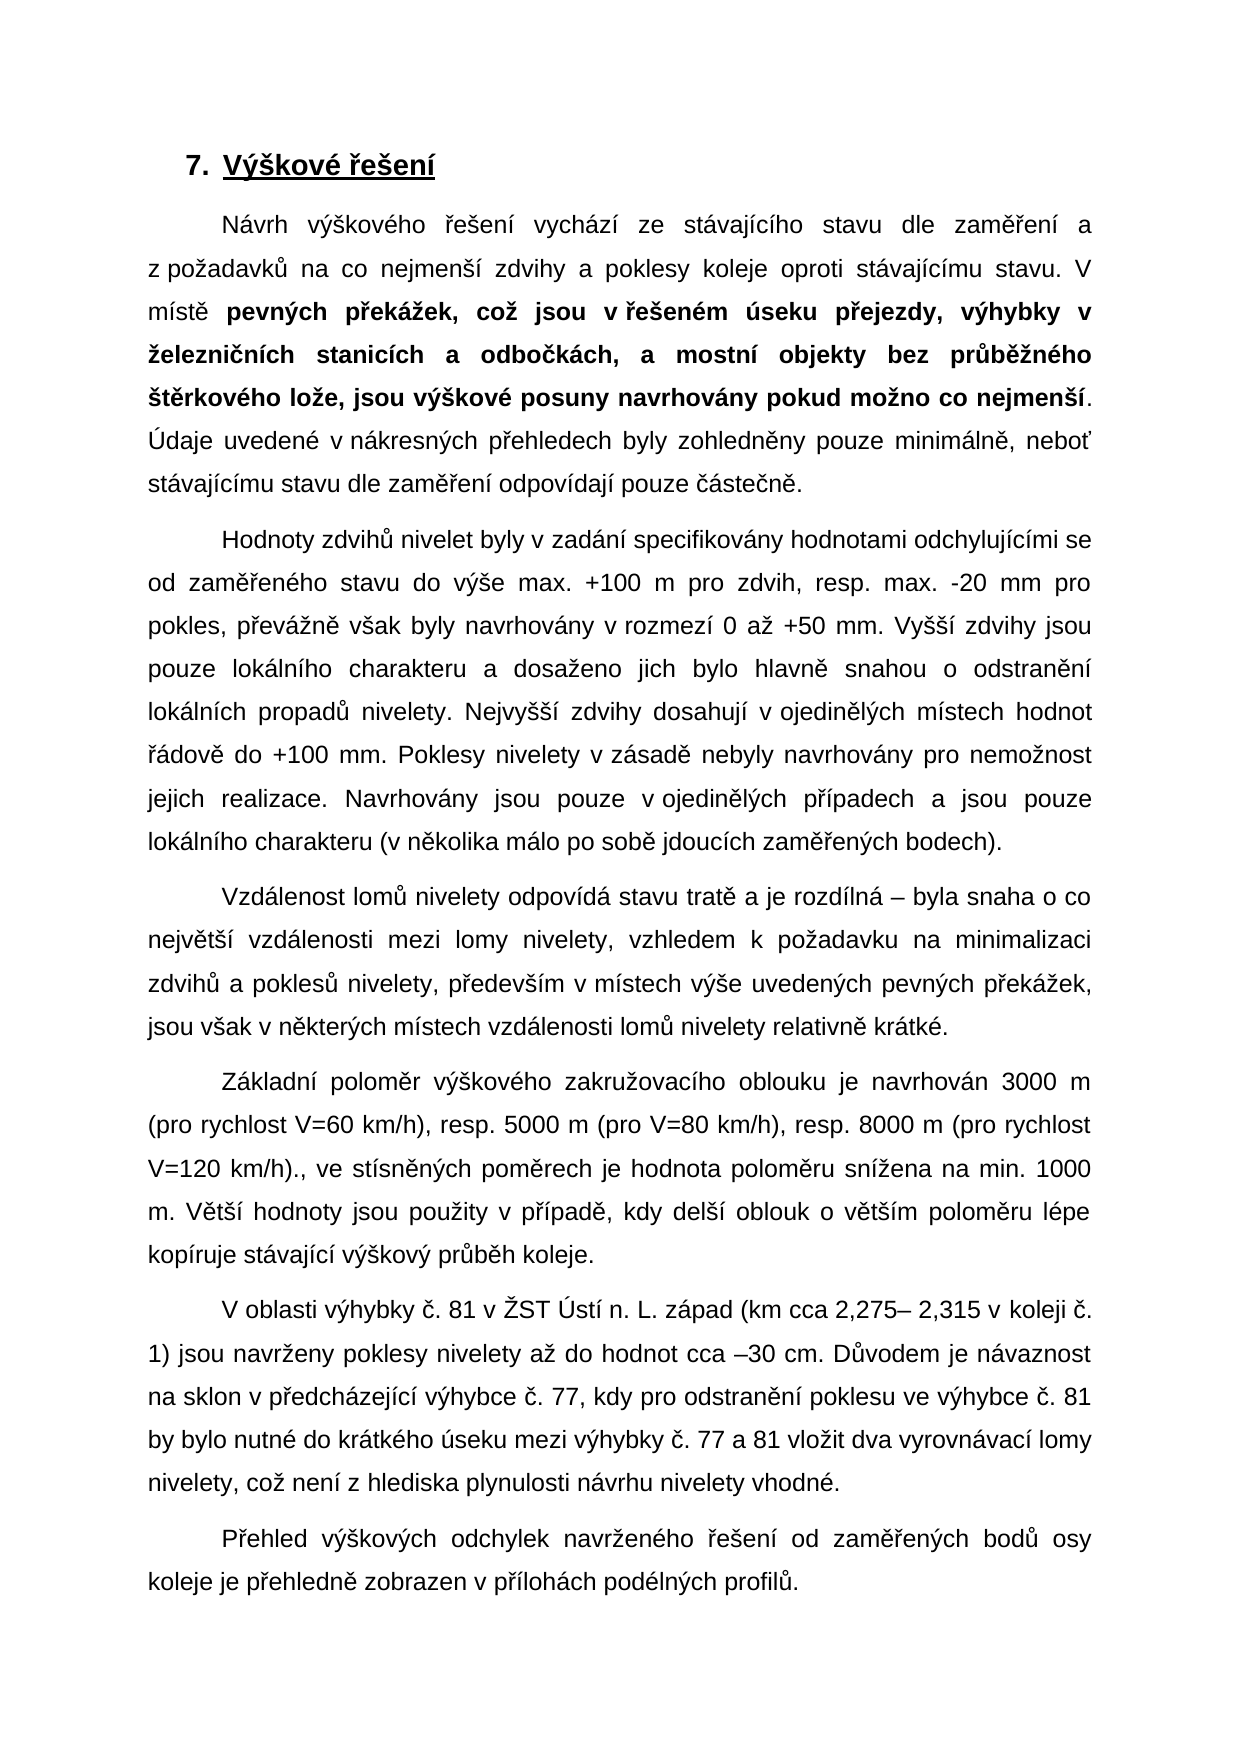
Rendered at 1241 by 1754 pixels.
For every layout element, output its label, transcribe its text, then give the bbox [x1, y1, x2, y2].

text V oblasti výhybky č. 81 v ŽST Ústí n. L. západ (km cca 2,275– 2,315 v koleji č. 1) jsou navrženy poklesy nivelety až do hodnot cca –30 cm. Důvodem je návaznost na sklon v předcházející výhybce č. 77, kdy pro odstranění poklesu ve výhybce č. 81 by bylo nutné do krátkého úseku mezi výhybky č. 77 a 81 vložit dva vyrovnávací lomy nivelety, což není z hlediska plynulosti návrhu nivelety vhodné. [148, 1295, 1093, 1497]
text Vzdálenost lomů nivelety odpovídá stavu tratě a je rozdílná – byla snaha o co největší vzdálenosti mezi lomy nivelety, vzhledem k požadavku na minimalizaci zdvihů a poklesů nivelety, především v místech výše uvedených pevných překážek, jsou však v některých místech vzdálenosti lomů nivelety relativně krátké. [148, 882, 1093, 1040]
text Základní poloměr výškového zakružovacího oblouku je navrhován 3000 m (pro rychlost V=60 km/h), resp. 5000 m (pro V=80 km/h), resp. 8000 m (pro rychlost V=120 km/h)., ve stísněných poměrech je hodnota poloměru snížena na min. 1000 m. Větší hodnoty jsou použity v případě, kdy delší oblouk o větším poloměru lépe kopíruje stávající výškový průběh koleje. [148, 1067, 1093, 1268]
subtitle Výškové řešení [185, 148, 1093, 181]
text Přehled výškových odchylek navrženého řešení od zaměřených bodů osy koleje je přehledně zobrazen v přílohách podélných profilů. [148, 1523, 1093, 1595]
text Návrh výškového řešení vychází ze stávajícího stavu dle zaměření a z požadavků na co nejmenší zdvihy a poklesy koleje oproti stávajícímu stavu. V místě pevných překážek, což jsou v řešeném úseku přejezdy, výhybky v železničních stanicích a odbočkách, a mostní objekty bez průběžného štěrkového lože, jsou výškové posuny navrhovány pokud možno co nejmenší. Údaje uvedené v nákresných přehledech byly zohledněny pouze minimálně, neboť stávajícímu stavu dle zaměření odpovídají pouze částečně. [148, 210, 1093, 498]
text Hodnoty zdvihů nivelet byly v zadání specifikovány hodnotami odchylujícími se od zaměřeného stavu do výše max. +100 m pro zdvih, resp. max. -20 mm pro pokles, převážně však byly navrhovány v rozmezí 0 až +50 mm. Vyšší zdvihy jsou pouze lokálního charakteru a dosaženo jich bylo hlavně snahou o odstranění lokálních propadů nivelety. Nejvyšší zdvihy dosahují v ojedinělých místech hodnot řádově do +100 mm. Poklesy nivelety v zásadě nebyly navrhovány pro nemožnost jejich realizace. Navrhovány jsou pouze v ojedinělých případech a jsou pouze lokálního charakteru (v několika málo po sobě jdoucích zaměřených bodech). [148, 525, 1093, 855]
